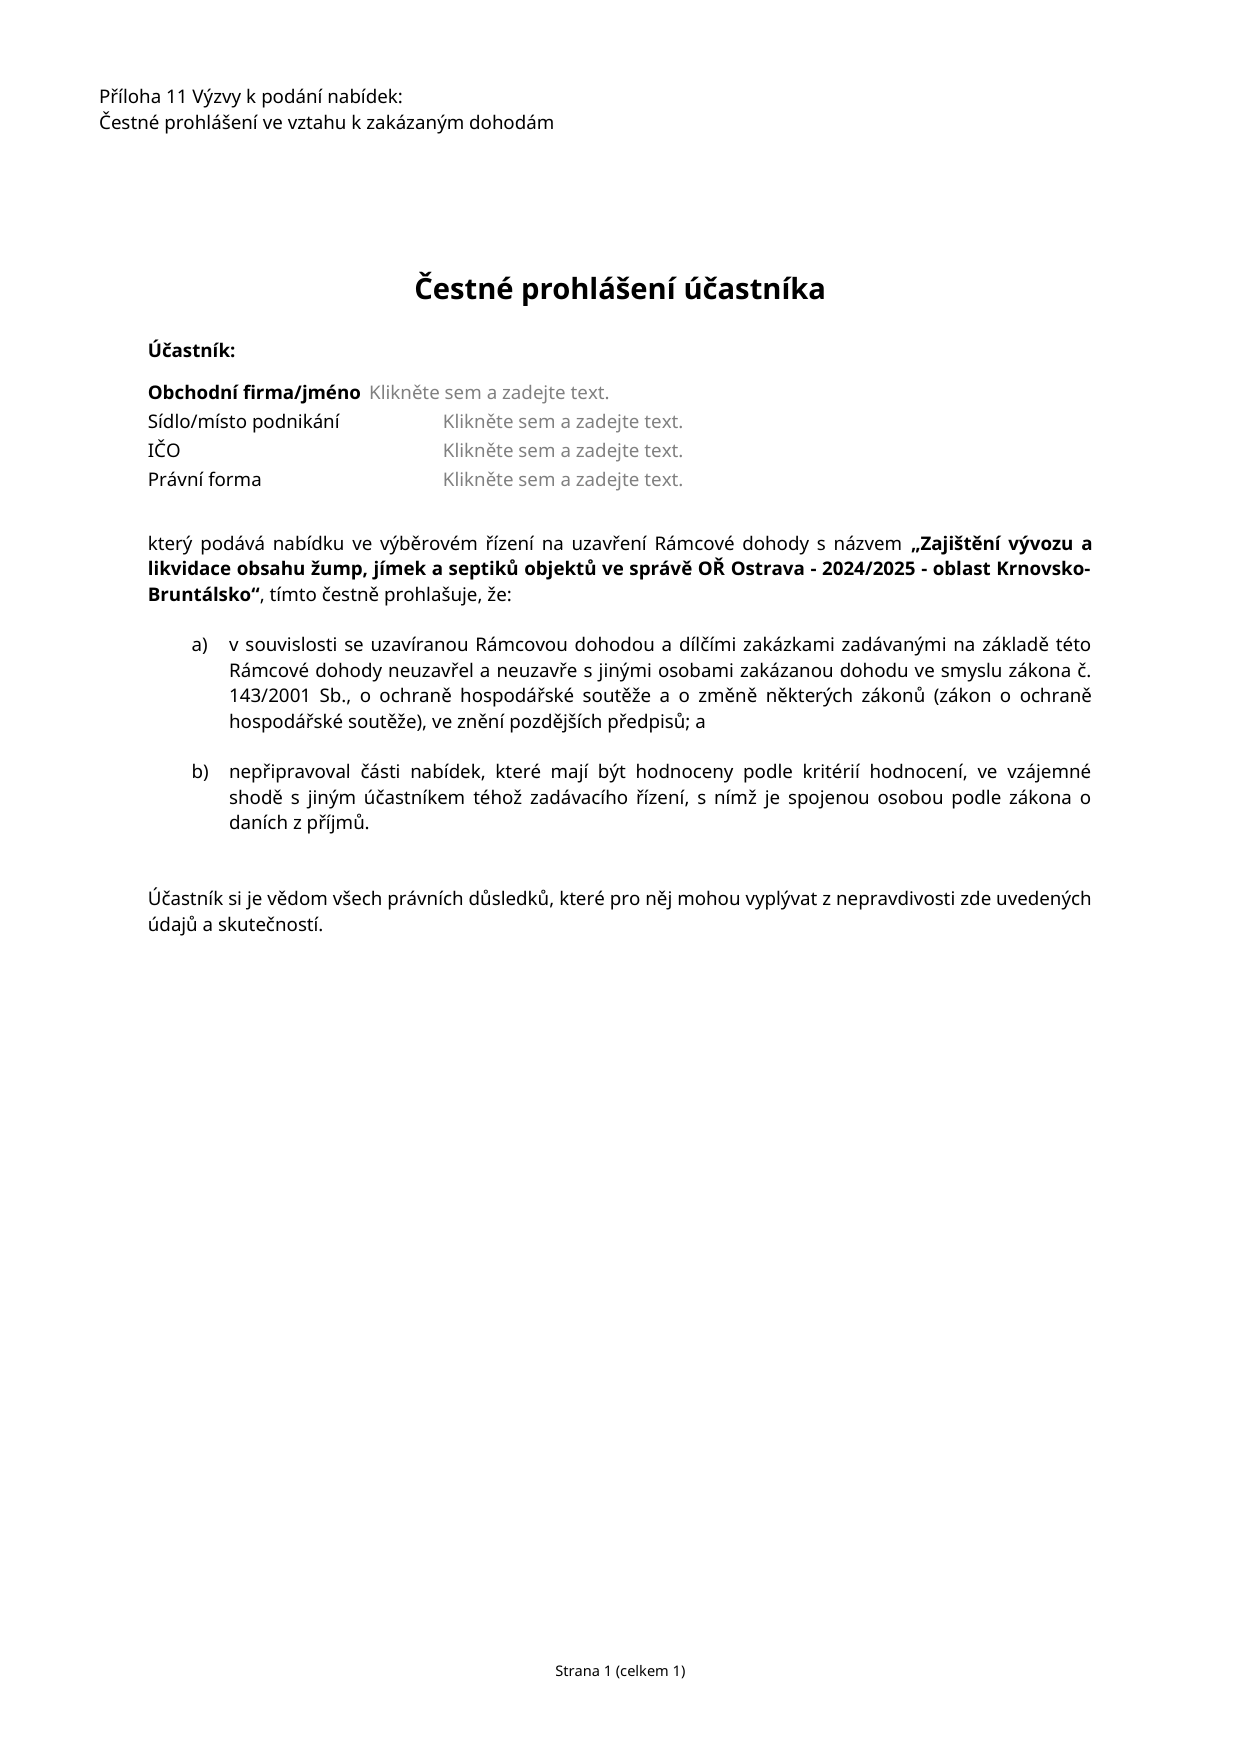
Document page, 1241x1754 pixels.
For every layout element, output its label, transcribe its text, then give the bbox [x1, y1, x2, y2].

text IČO [148, 434, 1093, 463]
text Obchodní firma/jméno [148, 376, 1093, 405]
title Čestné prohlášení účastníka [148, 268, 1093, 308]
text Účastník si je vědom všech právních důsledků, které pro něj mohou vyplývat z nepravdivosti zde uvedených údajů a skutečností. [148, 886, 1093, 937]
text který podává nabídku ve výběrovém řízení na uzavření Rámcové dohody s názvem „Zajištění vývozu a likvidace obsahu žump, jímek a septiků objektů ve správě OŘ Ostrava - 2024/2025 - oblast Krnovsko-Bruntálsko“, tímto čestně prohlašuje, že: [148, 530, 1093, 607]
text Účastník: [148, 333, 1093, 364]
text Sídlo/místo podnikání [148, 405, 1093, 434]
list nepřipravoval části nabídek, které mají být hodnoceny podle kritérií hodnocení, ve vzájemné shodě s jiným účastníkem téhož zadávacího řízení, s nímž je spojenou osobou podle zákona o daních z příjmů. [191, 759, 1093, 835]
text Právní forma [148, 463, 1093, 492]
list v souvislosti se uzavíranou Rámcovou dohodou a dílčími zakázkami zadávanými na základě této Rámcové dohody neuzavřel a neuzavře s jinými osobami zakázanou dohodu ve smyslu zákona č. 143/2001 Sb., o ochraně hospodářské soutěže a o změně některých zákonů (zákon o ochraně hospodářské soutěže), ve znění pozdějších předpisů; a [191, 632, 1093, 734]
